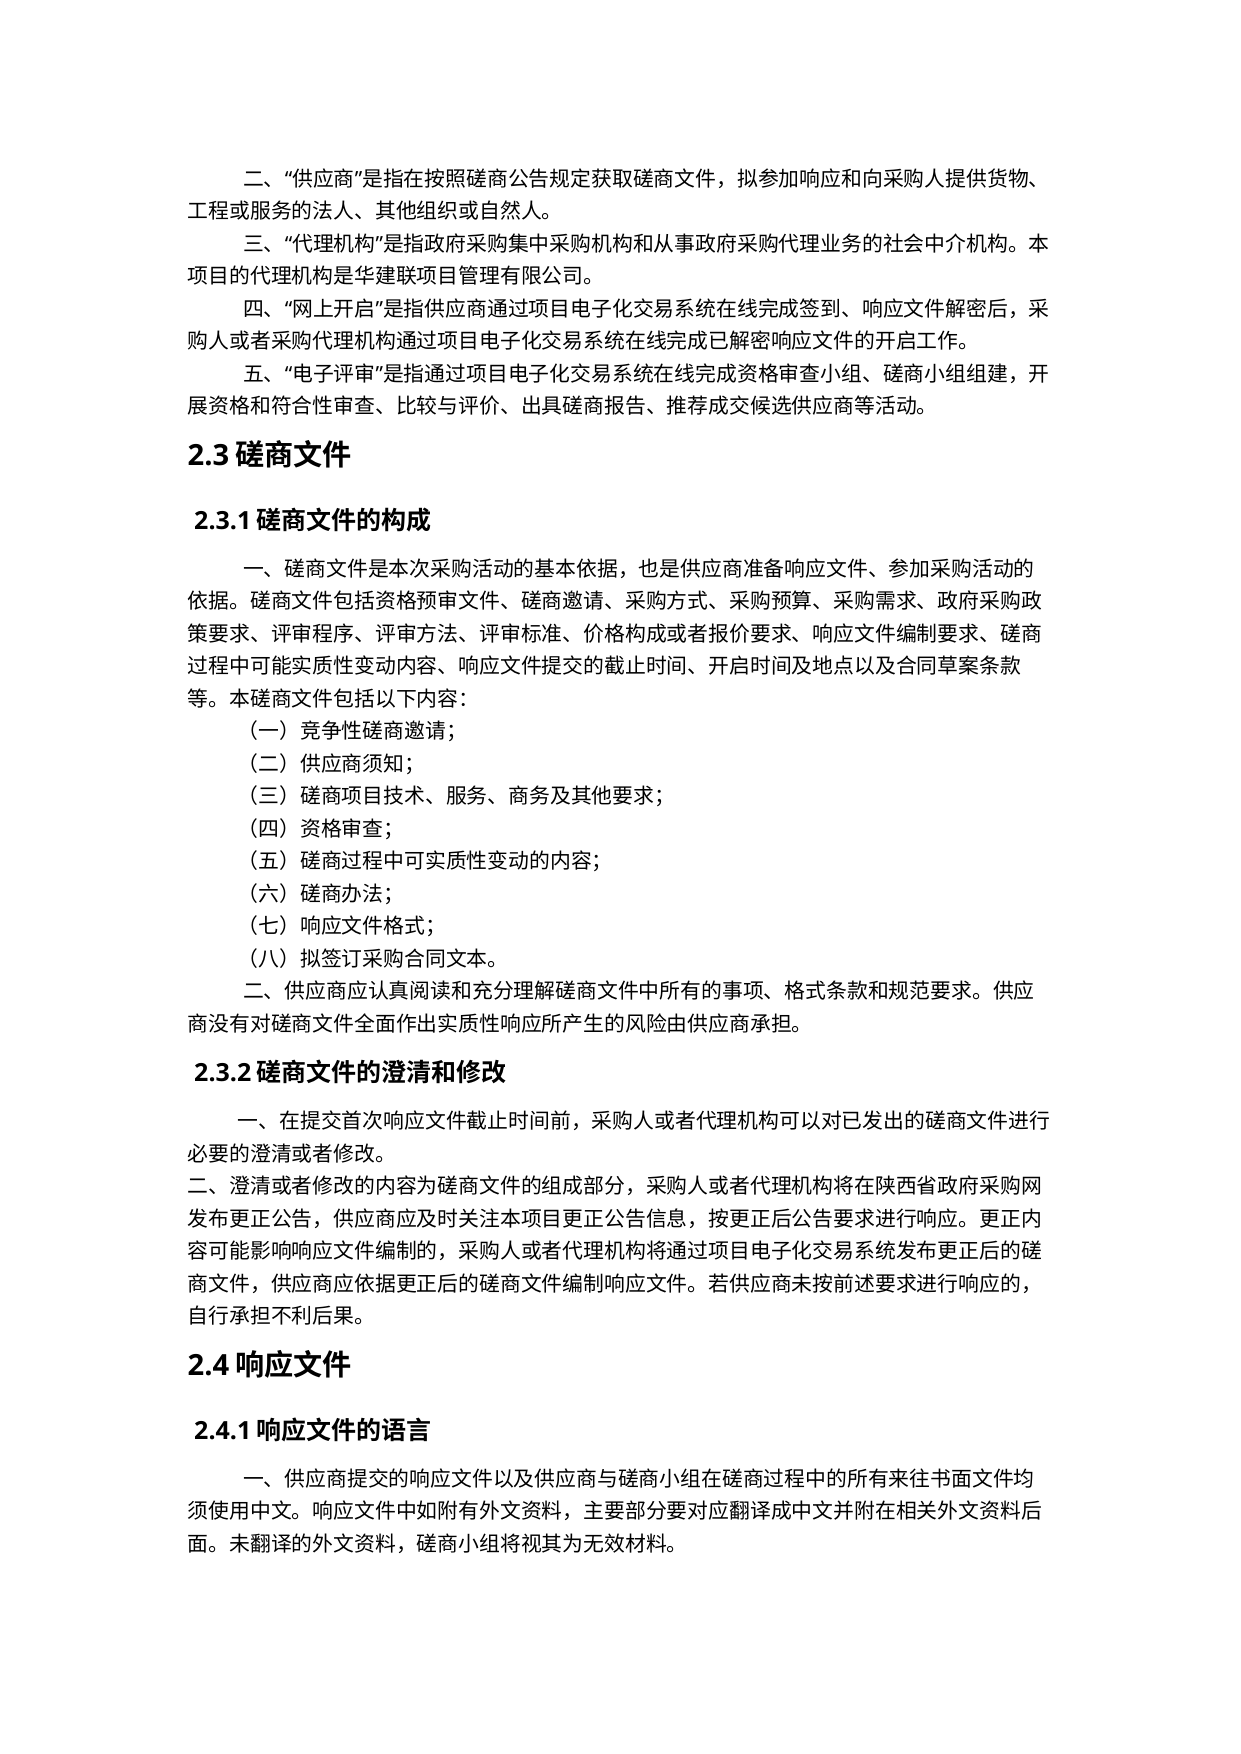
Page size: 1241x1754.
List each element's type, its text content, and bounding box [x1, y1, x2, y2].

text （三）磋商项目技术、服务、商务及其他要求； [187, 779, 1053, 812]
text 2.3磋商文件 [187, 422, 1053, 487]
text 一、磋商文件是本次采购活动的基本依据，也是供应商准备响应文件、参加采购活动的依据。磋商文件包括资格预审文件、磋商邀请、采购方式、采购预算、采购需求、政府采购政策要求、评审程序、评审方法、评审标准、价格构成或者报价要求、响应文件编制要求、磋商过程中可能实质性变动内容、响应文件提交的截止时间、开启时间及地点以及合同草案条款等。本磋商文件包括以下内容： [187, 552, 1053, 714]
text （七）响应文件格式； [187, 909, 1053, 942]
text 二、澄清或者修改的内容为磋商文件的组成部分，采购人或者代理机构将在陕西省政府采购网发布更正公告，供应商应及时关注本项目更正公告信息，按更正后公告要求进行响应。更正内容可能影响响应文件编制的，采购人或者代理机构将通过项目电子化交易系统发布更正后的磋商文件，供应商应依据更正后的磋商文件编制响应文件。若供应商未按前述要求进行响应的，自行承担不利后果。 [187, 1169, 1053, 1332]
text （八）拟签订采购合同文本。 [187, 942, 1053, 974]
text （四）资格审查； [187, 812, 1053, 844]
text （二）供应商须知； [187, 747, 1053, 779]
text （六）磋商办法； [187, 877, 1053, 909]
text （五）磋商过程中可实质性变动的内容； [187, 844, 1053, 877]
text 2.4响应文件 [187, 1332, 1053, 1397]
text 一、供应商提交的响应文件以及供应商与磋商小组在磋商过程中的所有来往书面文件均须使用中文。响应文件中如附有外文资料，主要部分要对应翻译成中文并附在相关外文资料后面。未翻译的外文资料，磋商小组将视其为无效材料。 [187, 1462, 1053, 1559]
text 三、“代理机构”是指政府采购集中采购机构和从事政府采购代理业务的社会中介机构。本项目的代理机构是华建联项目管理有限公司。 [187, 227, 1053, 292]
text 一、在提交首次响应文件截止时间前，采购人或者代理机构可以对已发出的磋商文件进行必要的澄清或者修改。 [187, 1104, 1053, 1169]
text 五、“电子评审”是指通过项目电子化交易系统在线完成资格审查小组、磋商小组组建，开展资格和符合性审查、比较与评价、出具磋商报告、推荐成交候选供应商等活动。 [187, 357, 1053, 422]
text 2.4.1响应文件的语言 [187, 1397, 1053, 1462]
text 二、供应商应认真阅读和充分理解磋商文件中所有的事项、格式条款和规范要求。供应商没有对磋商文件全面作出实质性响应所产生的风险由供应商承担。 [187, 974, 1053, 1039]
text 四、“网上开启”是指供应商通过项目电子化交易系统在线完成签到、响应文件解密后，采购人或者采购代理机构通过项目电子化交易系统在线完成已解密响应文件的开启工作。 [187, 292, 1053, 357]
text 2.3.2磋商文件的澄清和修改 [187, 1039, 1053, 1104]
text 2.3.1磋商文件的构成 [187, 487, 1053, 552]
text （一）竞争性磋商邀请； [187, 714, 1053, 747]
text 二、“供应商”是指在按照磋商公告规定获取磋商文件，拟参加响应和向采购人提供货物、工程或服务的法人、其他组织或自然人。 [187, 162, 1053, 227]
